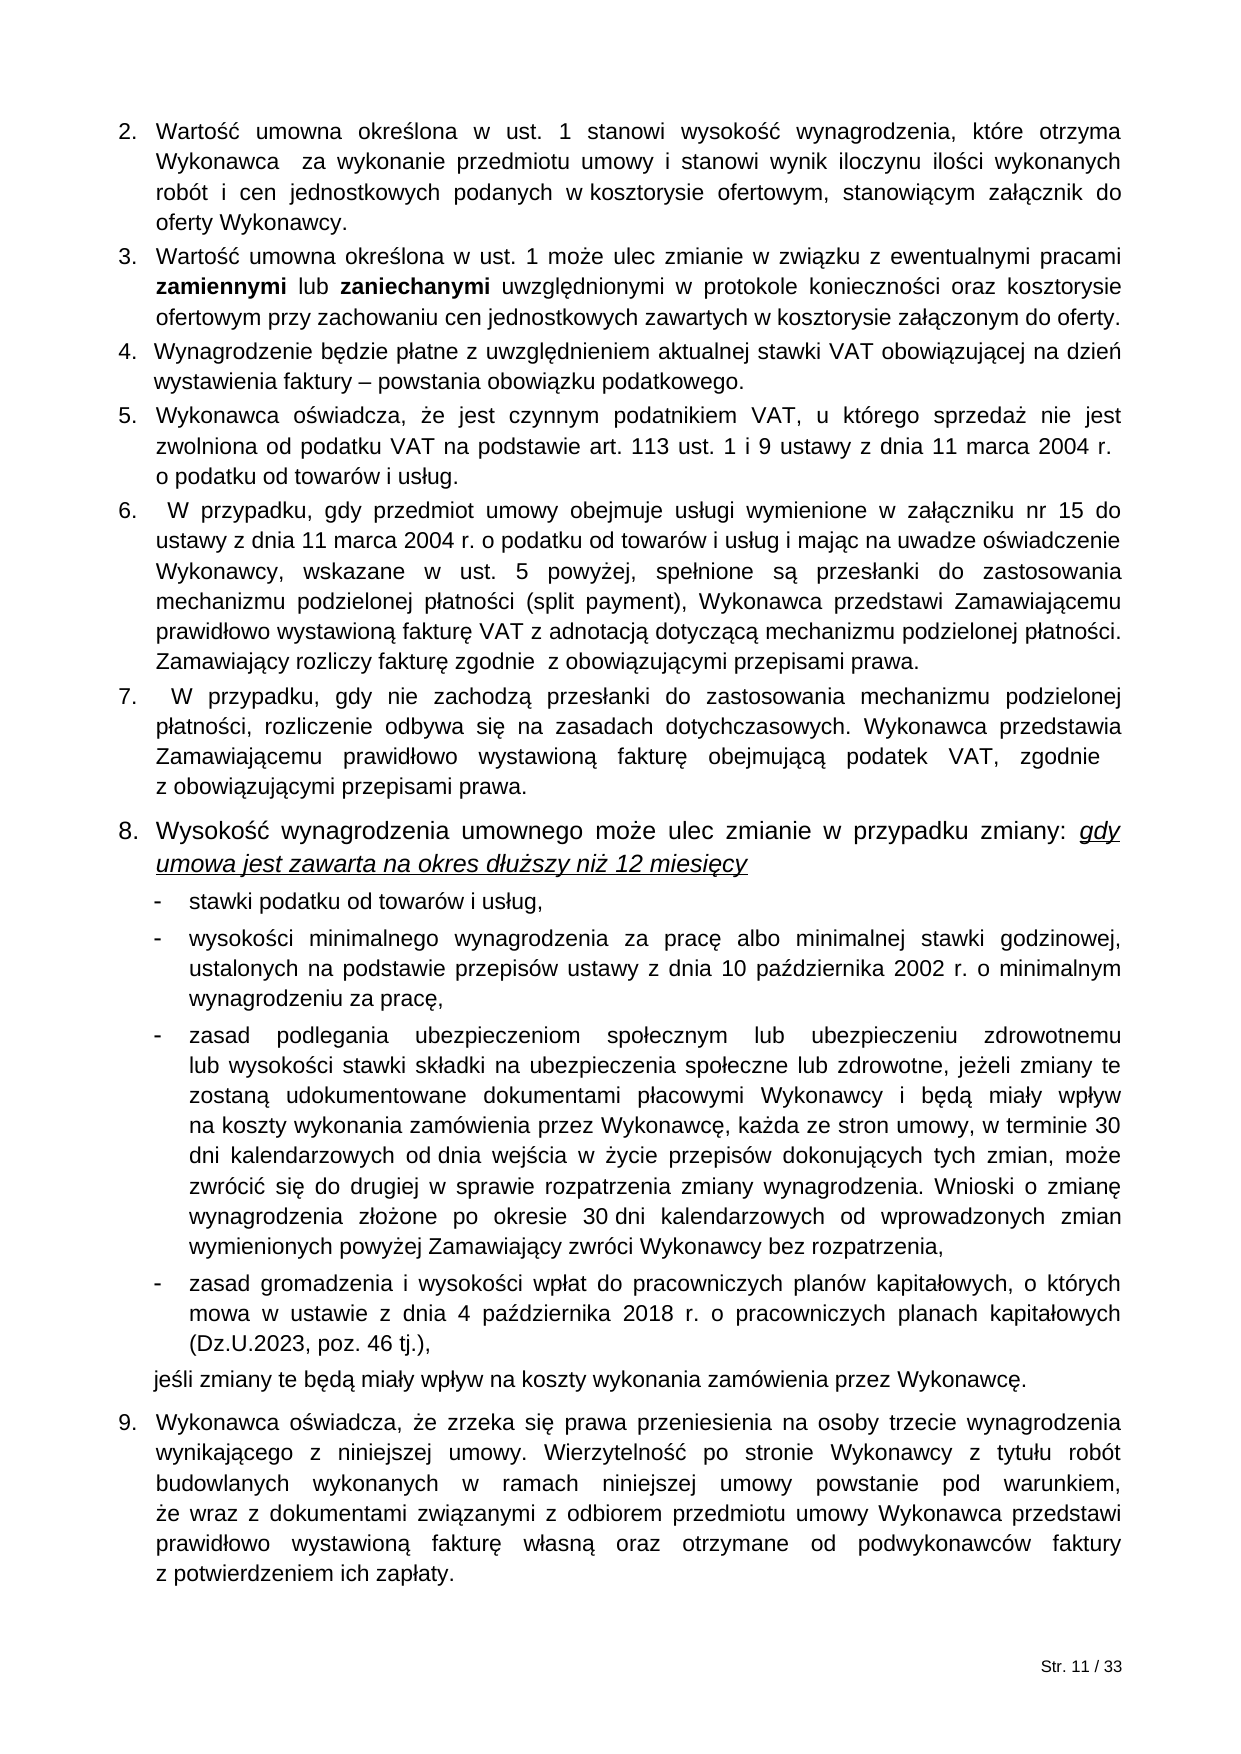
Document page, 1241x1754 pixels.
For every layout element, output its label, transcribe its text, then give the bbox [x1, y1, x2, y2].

list stawki podatku od towarów i usług, [153, 888, 1122, 915]
list Wartość umowna określona w ust. 1 stanowi wysokość wynagrodzenia, które otrzyma Wykonawca za wykonanie przedmiotu umowy i stanowi wynik iloczynu ilości wykonanych robót i cen jednostkowych podanych w kosztorysie ofertowym, stanowiącym załącznik do oferty Wykonawcy. [118, 118, 1122, 235]
text jeśli zmiany te będą miały wpływ na koszty wykonania zamówienia przez Wykonawcę. [153, 1366, 1122, 1393]
list Wykonawca oświadcza, że jest czynnym podatnikiem VAT, u którego sprzedaż nie jest zwolniona od podatku VAT na podstawie art. 113 ust. 1 i 9 ustawy z dnia 11 marca 2004 r. o podatku od towarów i usług. [118, 402, 1122, 489]
list Wysokość wynagrodzenia umownego może ulec zmianie w przypadku zmiany: gdy umowa jest zawarta na okres dłuższy niż 12 miesięcy [118, 816, 1122, 878]
list Wartość umowna określona w ust. 1 może ulec zmianie w związku z ewentualnymi pracami zamiennymi lub zaniechanymi uwzględnionymi w protokole konieczności oraz kosztorysie ofertowym przy zachowaniu cen jednostkowych zawartych w kosztorysie załączonym do oferty. [118, 243, 1122, 330]
list zasad podlegania ubezpieczeniom społecznym lub ubezpieczeniu zdrowotnemu lub wysokości stawki składki na ubezpieczenia społeczne lub zdrowotne, jeżeli zmiany te zostaną udokumentowane dokumentami płacowymi Wykonawcy i będą miały wpływ na koszty wykonania zamówienia przez Wykonawcę, każda ze stron umowy, w terminie 30 dni kalendarzowych od dnia wejścia w życie przepisów dokonujących tych zmian, może zwrócić się do drugiej w sprawie rozpatrzenia zmiany wynagrodzenia. Wnioski o zmianę wynagrodzenia złożone po okresie 30 dni kalendarzowych od wprowadzonych zmian wymienionych powyżej Zamawiający zwróci Wykonawcy bez rozpatrzenia, [153, 1022, 1122, 1259]
list zasad gromadzenia i wysokości wpłat do pracowniczych planów kapitałowych, o których mowa w ustawie z dnia 4 października 2018 r. o pracowniczych planach kapitałowych (Dz.U.2023, poz. 46 tj.), [153, 1269, 1122, 1356]
list Wykonawca oświadcza, że zrzeka się prawa przeniesienia na osoby trzecie wynagrodzenia wynikającego z niniejszej umowy. Wierzytelność po stronie Wykonawcy z tytułu robót budowlanych wykonanych w ramach niniejszej umowy powstanie pod warunkiem, że wraz z dokumentami związanymi z odbiorem przedmiotu umowy Wykonawca przedstawi prawidłowo wystawioną fakturę własną oraz otrzymane od podwykonawców faktury z potwierdzeniem ich zapłaty. [118, 1409, 1122, 1587]
list W przypadku, gdy przedmiot umowy obejmuje usługi wymienione w załączniku nr 15 do ustawy z dnia 11 marca 2004 r. o podatku od towarów i usług i mając na uwadze oświadczenie Wykonawcy, wskazane w ust. 5 powyżej, spełnione są przesłanki do zastosowania mechanizmu podzielonej płatności (split payment), Wykonawca przedstawi Zamawiającemu prawidłowo wystawioną fakturę VAT z adnotacją dotyczącą mechanizmu podzielonej płatności. Zamawiający rozliczy fakturę zgodnie z obowiązującymi przepisami prawa. [118, 497, 1122, 675]
list wysokości minimalnego wynagrodzenia za pracę albo minimalnej stawki godzinowej, ustalonych na podstawie przepisów ustawy z dnia 10 października 2002 r. o minimalnym wynagrodzeniu za pracę, [153, 925, 1122, 1012]
list Wynagrodzenie będzie płatne z uwzględnieniem aktualnej stawki VAT obowiązującej na dzień wystawienia faktury – powstania obowiązku podatkowego. [118, 338, 1122, 394]
list W przypadku, gdy nie zachodzą przesłanki do zastosowania mechanizmu podzielonej płatności, rozliczenie odbywa się na zasadach dotychczasowych. Wykonawca przedstawia Zamawiającemu prawidłowo wystawioną fakturę obejmującą podatek VAT, zgodnie z obowiązującymi przepisami prawa. [118, 683, 1122, 800]
